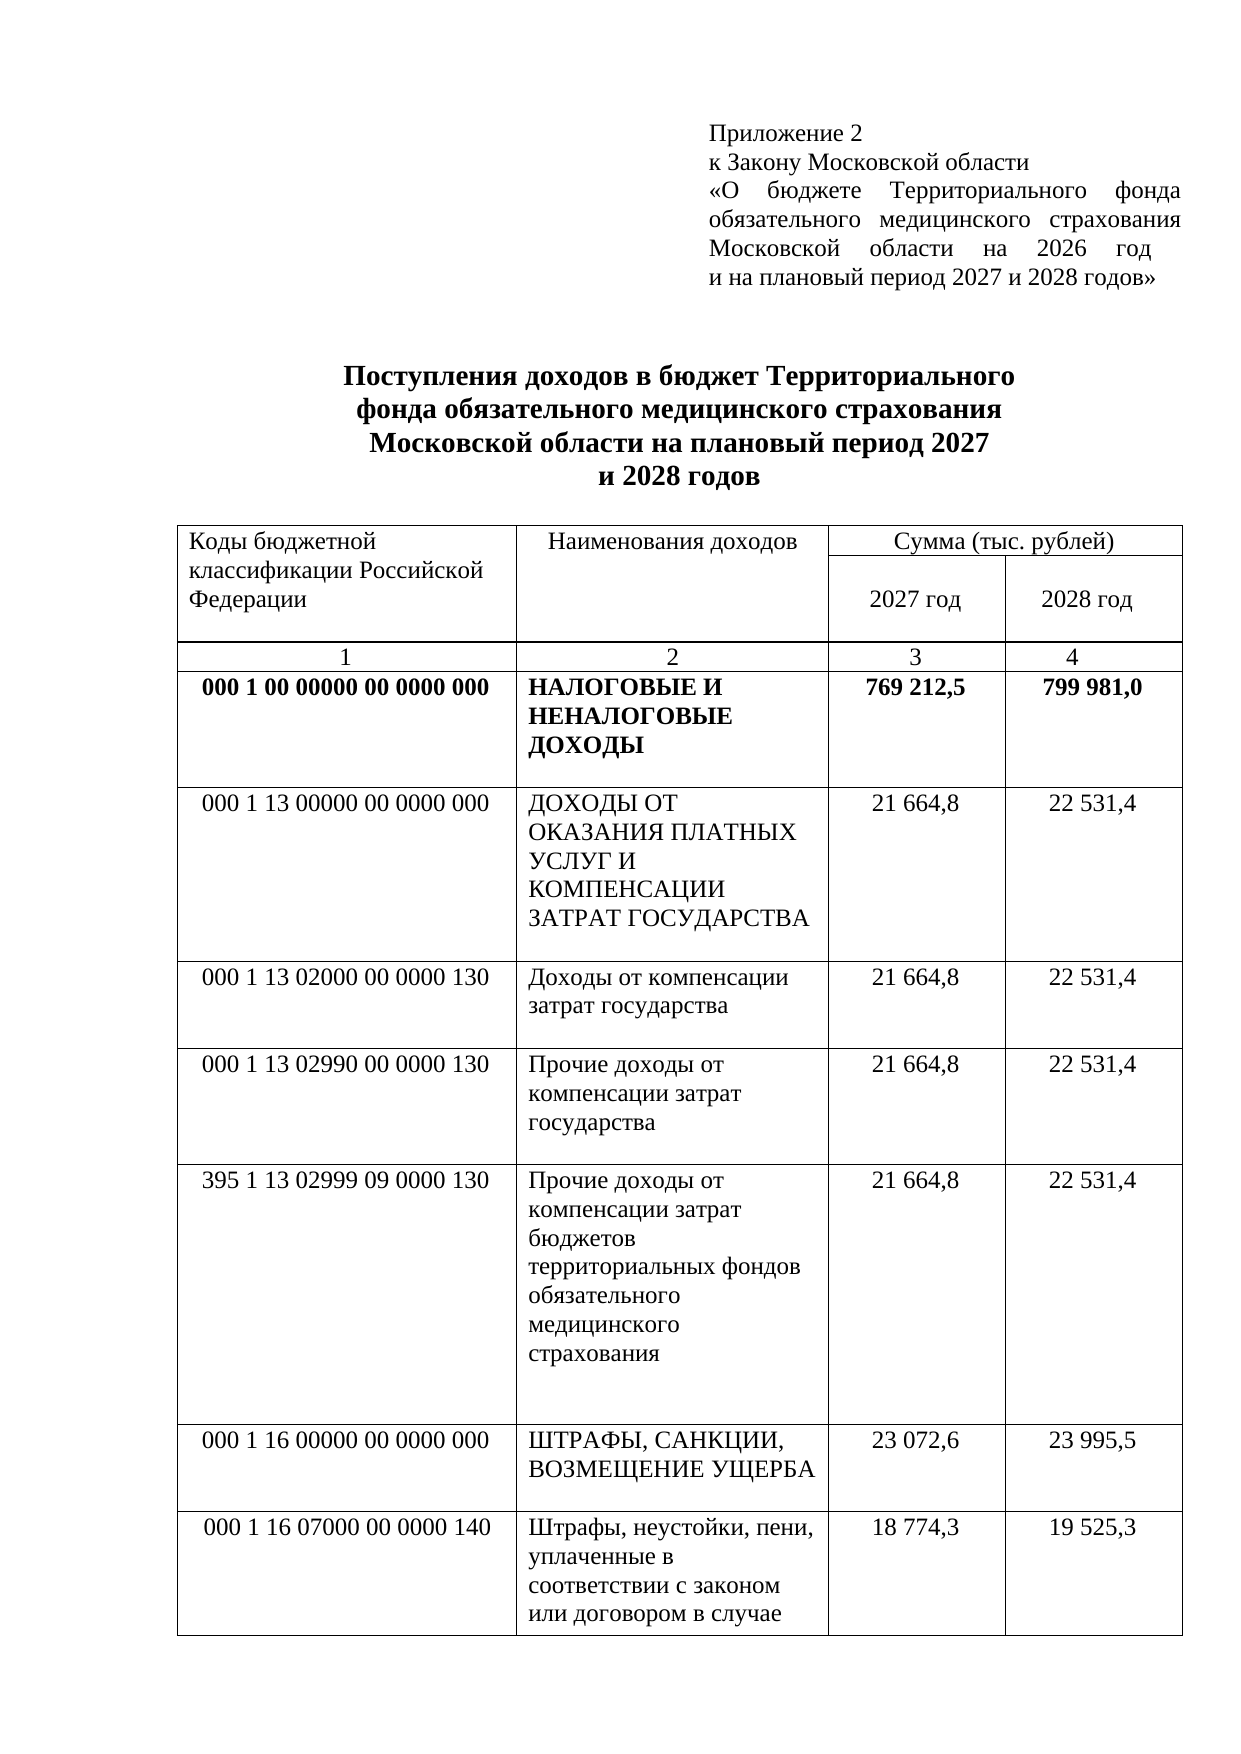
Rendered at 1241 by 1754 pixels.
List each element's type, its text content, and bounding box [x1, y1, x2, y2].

table_cell 23 995,5 [1006, 1425, 1182, 1511]
table_cell Доходы от компенсации затрат государства [517, 962, 828, 1048]
table_header 2 [517, 643, 828, 671]
table_header Наименования доходов [517, 526, 828, 641]
table_cell 18 774,3 [829, 1512, 1005, 1635]
table_cell 22 531,4 [1006, 788, 1182, 961]
table_cell 22 531,4 [1006, 962, 1182, 1048]
text «О бюджете Территориального фонда обязательного медицинского страхования Московской области на 2026 год и на плановый период 2027 и 2028 годов» [709, 176, 1181, 291]
table_cell 000 1 13 02990 00 0000 130 [178, 1049, 516, 1164]
table_cell 000 1 16 07000 00 0000 140 [178, 1512, 516, 1635]
table_cell 21 664,8 [829, 962, 1005, 1048]
table_cell 799 981,0 [1006, 672, 1182, 787]
table_cell 2027 год [829, 556, 1005, 641]
table_cell Прочие доходы от компенсации затрат бюджетов территориальных фондов обязательного медицинского страхования [517, 1165, 828, 1424]
table_cell 2028 год [1006, 556, 1182, 641]
table_cell ДОХОДЫ ОТ ОКАЗАНИЯ ПЛАТНЫХ УСЛУГ И КОМПЕНСАЦИИ ЗАТРАТ ГОСУДАРСТВА [517, 788, 828, 961]
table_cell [517, 1512, 828, 1635]
table_cell ШТРАФЫ, САНКЦИИ, ВОЗМЕЩЕНИЕ УЩЕРБА [517, 1425, 828, 1511]
table_cell 19 525,3 [1006, 1512, 1182, 1635]
table_cell 22 531,4 [1006, 1165, 1182, 1424]
table_cell 395 1 13 02999 09 0000 130 [178, 1165, 516, 1424]
table_header 4 [1006, 643, 1182, 671]
table_cell 21 664,8 [829, 788, 1005, 961]
table_header 3 [829, 643, 1005, 671]
table_cell 22 531,4 [1006, 1049, 1182, 1164]
table_cell 000 1 13 00000 00 0000 000 [178, 788, 516, 961]
table_cell 21 664,8 [829, 1165, 1005, 1424]
text к Закону Московской области [709, 147, 1196, 176]
table_cell 000 1 13 02000 00 0000 130 [178, 962, 516, 1048]
table_cell НАЛОГОВЫЕ И НЕНАЛОГОВЫЕ ДОХОДЫ [517, 672, 828, 787]
table_cell 000 1 16 00000 00 0000 000 [178, 1425, 516, 1511]
table_header Сумма (тыс. рублей) [829, 526, 1182, 555]
table_cell Прочие доходы от компенсации затрат государства [517, 1049, 828, 1164]
table_cell 769 212,5 [829, 672, 1005, 787]
table_cell 23 072,6 [829, 1425, 1005, 1511]
text Поступления доходов в бюджет Территориального фонда обязательного медицинского страхования Московской области на плановый период 2027 и 2028 годов [325, 358, 1033, 492]
table_header Коды бюджетной классификации Российской Федерации [178, 526, 516, 641]
table_cell 21 664,8 [829, 1049, 1005, 1164]
table_header 1 [178, 643, 516, 671]
table_cell 000 1 00 00000 00 0000 000 [178, 672, 516, 787]
text Приложение 2 [709, 118, 1196, 147]
